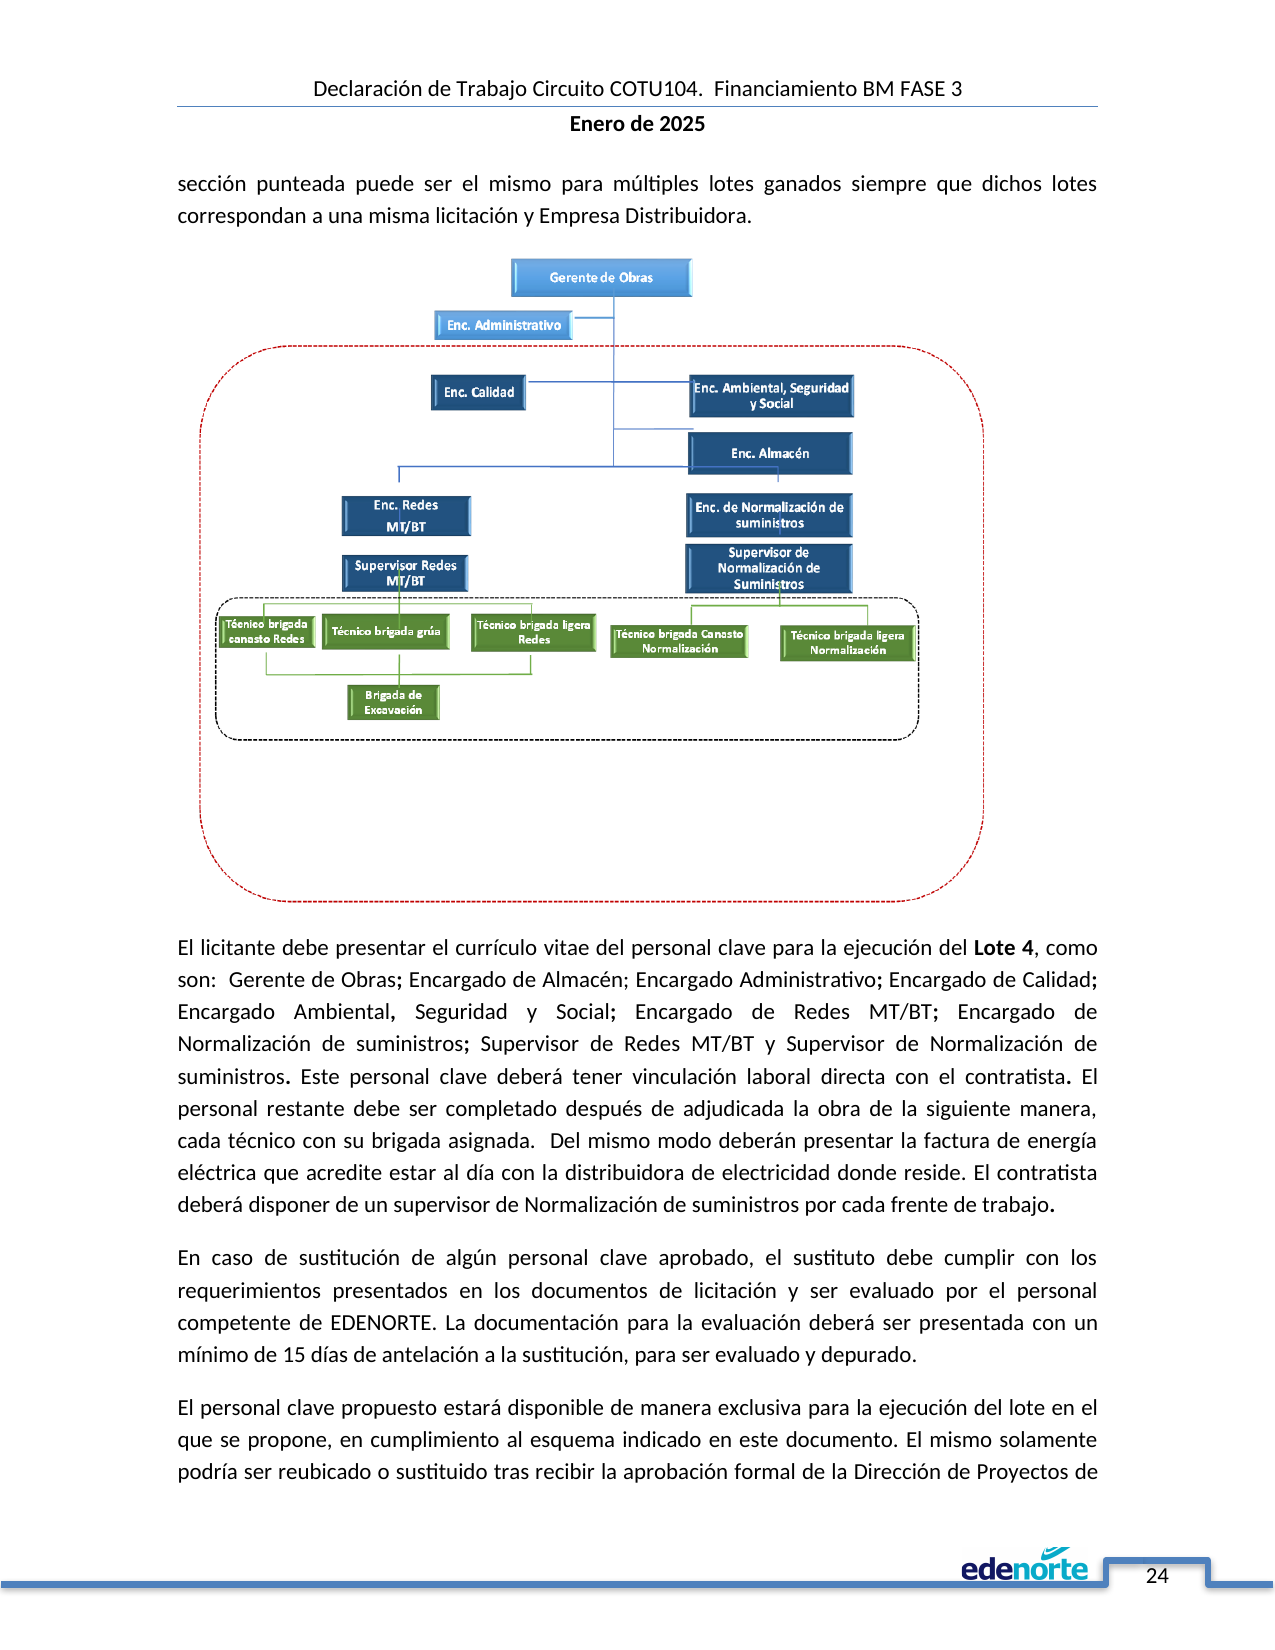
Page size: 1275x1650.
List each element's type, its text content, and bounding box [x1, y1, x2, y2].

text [177, 169, 1098, 229]
picture [961, 1547, 1088, 1580]
text En caso de sustitución de algún personal clave aprobado, el sustituto debe cumplir con los requerimientos presentados en los documentos de licitación y ser evaluado por el personal competente de EDENORTE. La documentación para la evaluación deberá ser presentada con un mínimo de 15 días de antelación a la sustitución, para ser evaluado y depurado. [177, 1243, 1098, 1368]
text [177, 1393, 1098, 1486]
picture [177, 254, 1002, 908]
text El licitante debe presentar el currículo vitae del personal clave para la ejecución del Lote 4, como son: Gerente de Obras; Encargado de Almacén; Encargado Administrativo; Encargado de Calidad; Encargado Ambiental, Seguridad y Social; Encargado de Redes MT/BT; Encargado de Normalización de suministros; Supervisor de Redes MT/BT y Supervisor de Normalización de suministros. Este personal clave deberá tener vinculación laboral directa con el contratista. El personal restante debe ser completado después de adjudicada la obra de la siguiente manera, cada técnico con su brigada asignada. Del mismo modo deberán presentar la factura de energía eléctrica que acredite estar al día con la distribuidora de electricidad donde reside. El contratista deberá disponer de un supervisor de Normalización de suministros por cada frente de trabajo. [177, 933, 1098, 1218]
